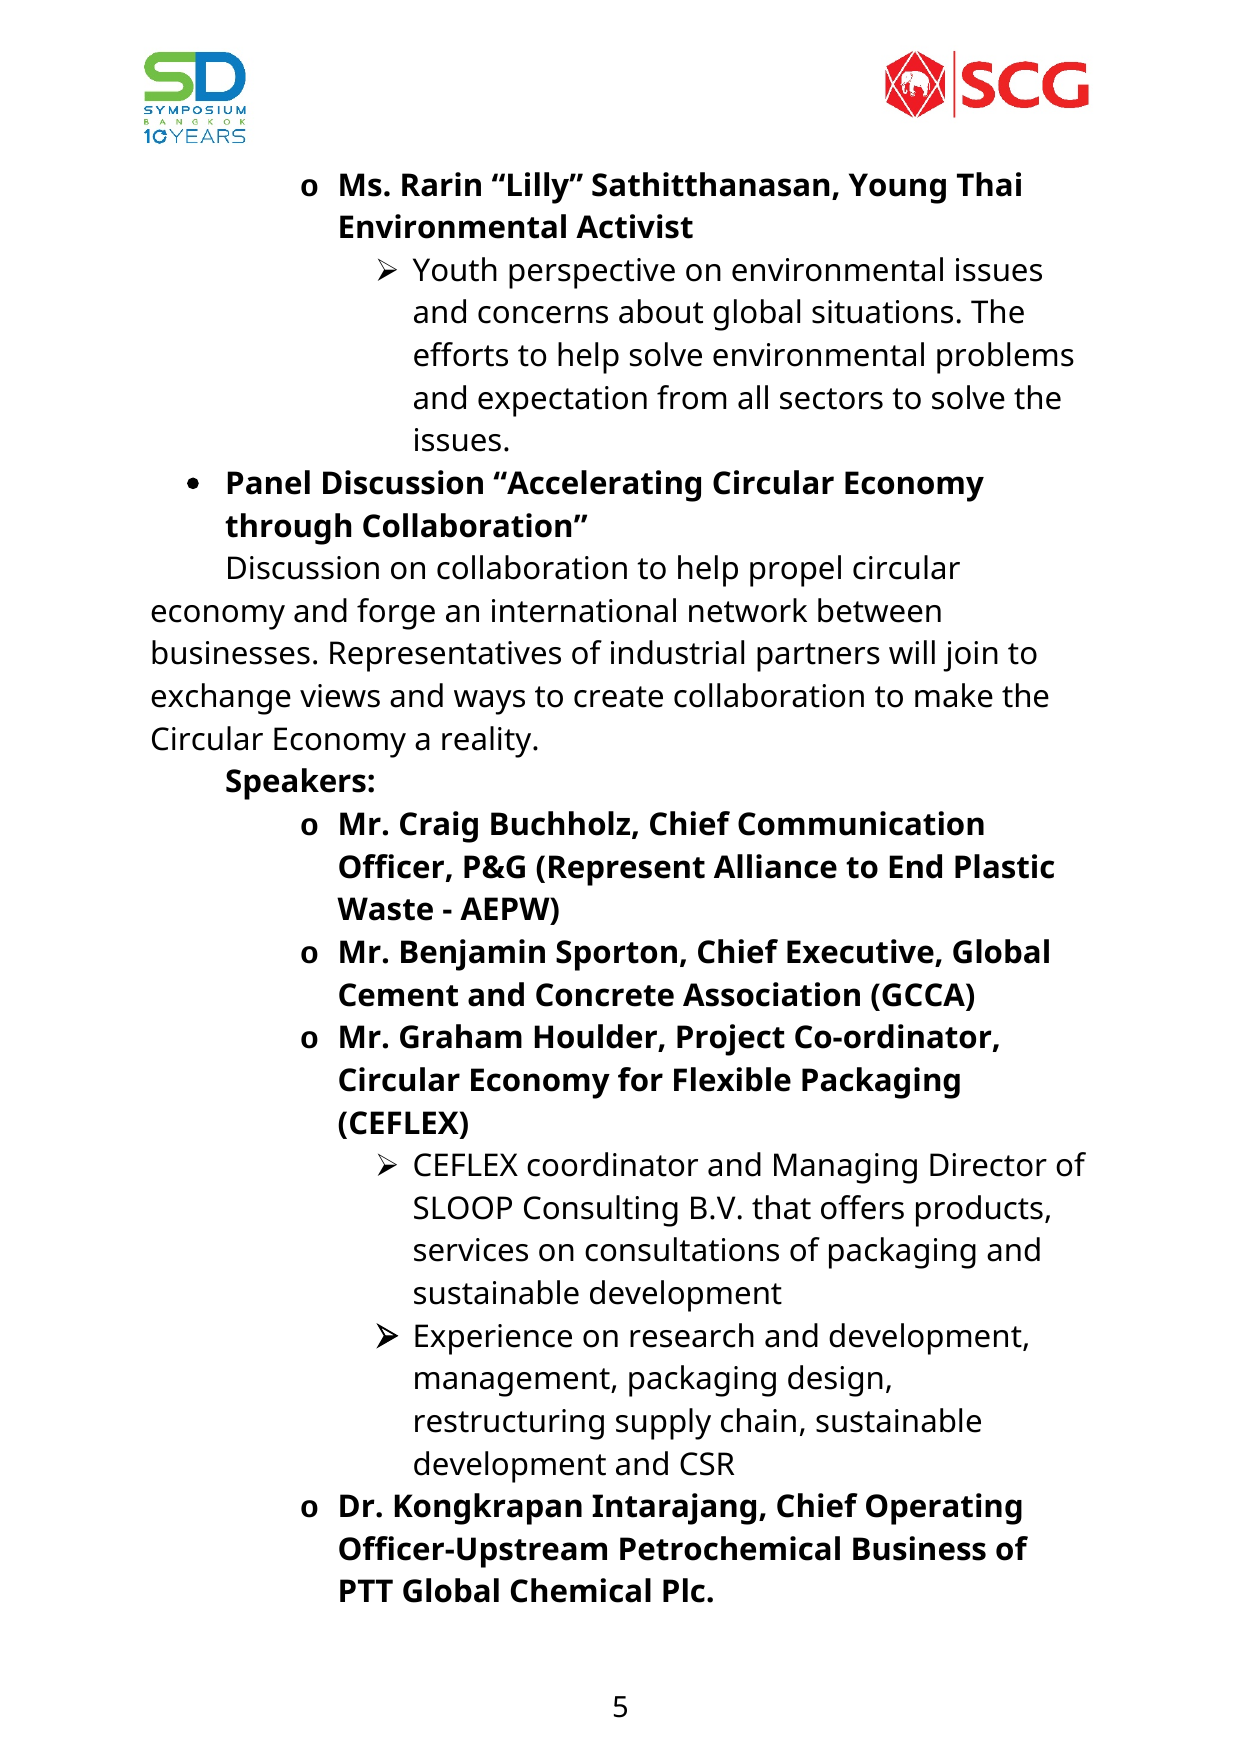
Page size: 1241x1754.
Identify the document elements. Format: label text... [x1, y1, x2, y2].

text Speakers: [150, 759, 1090, 802]
list Youth perspective on environmental issues and concerns about global situations. The efforts to help solve environmental problems and expectation from all sectors to solve the issues. [375, 248, 1090, 461]
picture [100, 42, 289, 152]
list Mr. Graham Houlder, Project Co-ordinator, Circular Economy for Flexible Packaging (CEFLEX) [300, 1015, 1090, 1143]
picture [852, 17, 1119, 152]
list Mr. Benjamin Sporton, Chief Executive, Global Cement and Concrete Association (GCCA) [300, 930, 1090, 1015]
list Experience on research and development, management, packaging design, restructuring supply chain, sustainable development and CSR [375, 1314, 1090, 1484]
list Ms. Rarin “Lilly” Sathitthanasan, Young Thai Environmental Activist [300, 162, 1090, 248]
list Mr. Craig Buchholz, Chief Communication Officer, P&G (Represent Alliance to End Plastic Waste - AEPW) [300, 802, 1090, 930]
list Panel Discussion “Accelerating Circular Economy through Collaboration” [187, 461, 1090, 546]
list CEFLEX coordinator and Managing Director of SLOOP Consulting B.V. that offers products, services on consultations of packaging and sustainable development [375, 1143, 1090, 1314]
list Dr. Kongkrapan Intarajang, Chief Operating Officer-Upstream Petrochemical Business of PTT Global Chemical Plc. [300, 1484, 1090, 1612]
text Discussion on collaboration to help propel circular economy and forge an international network between businesses. Representatives of industrial partners will join to exchange views and ways to create collaboration to make the Circular Economy a reality. [150, 546, 1090, 759]
